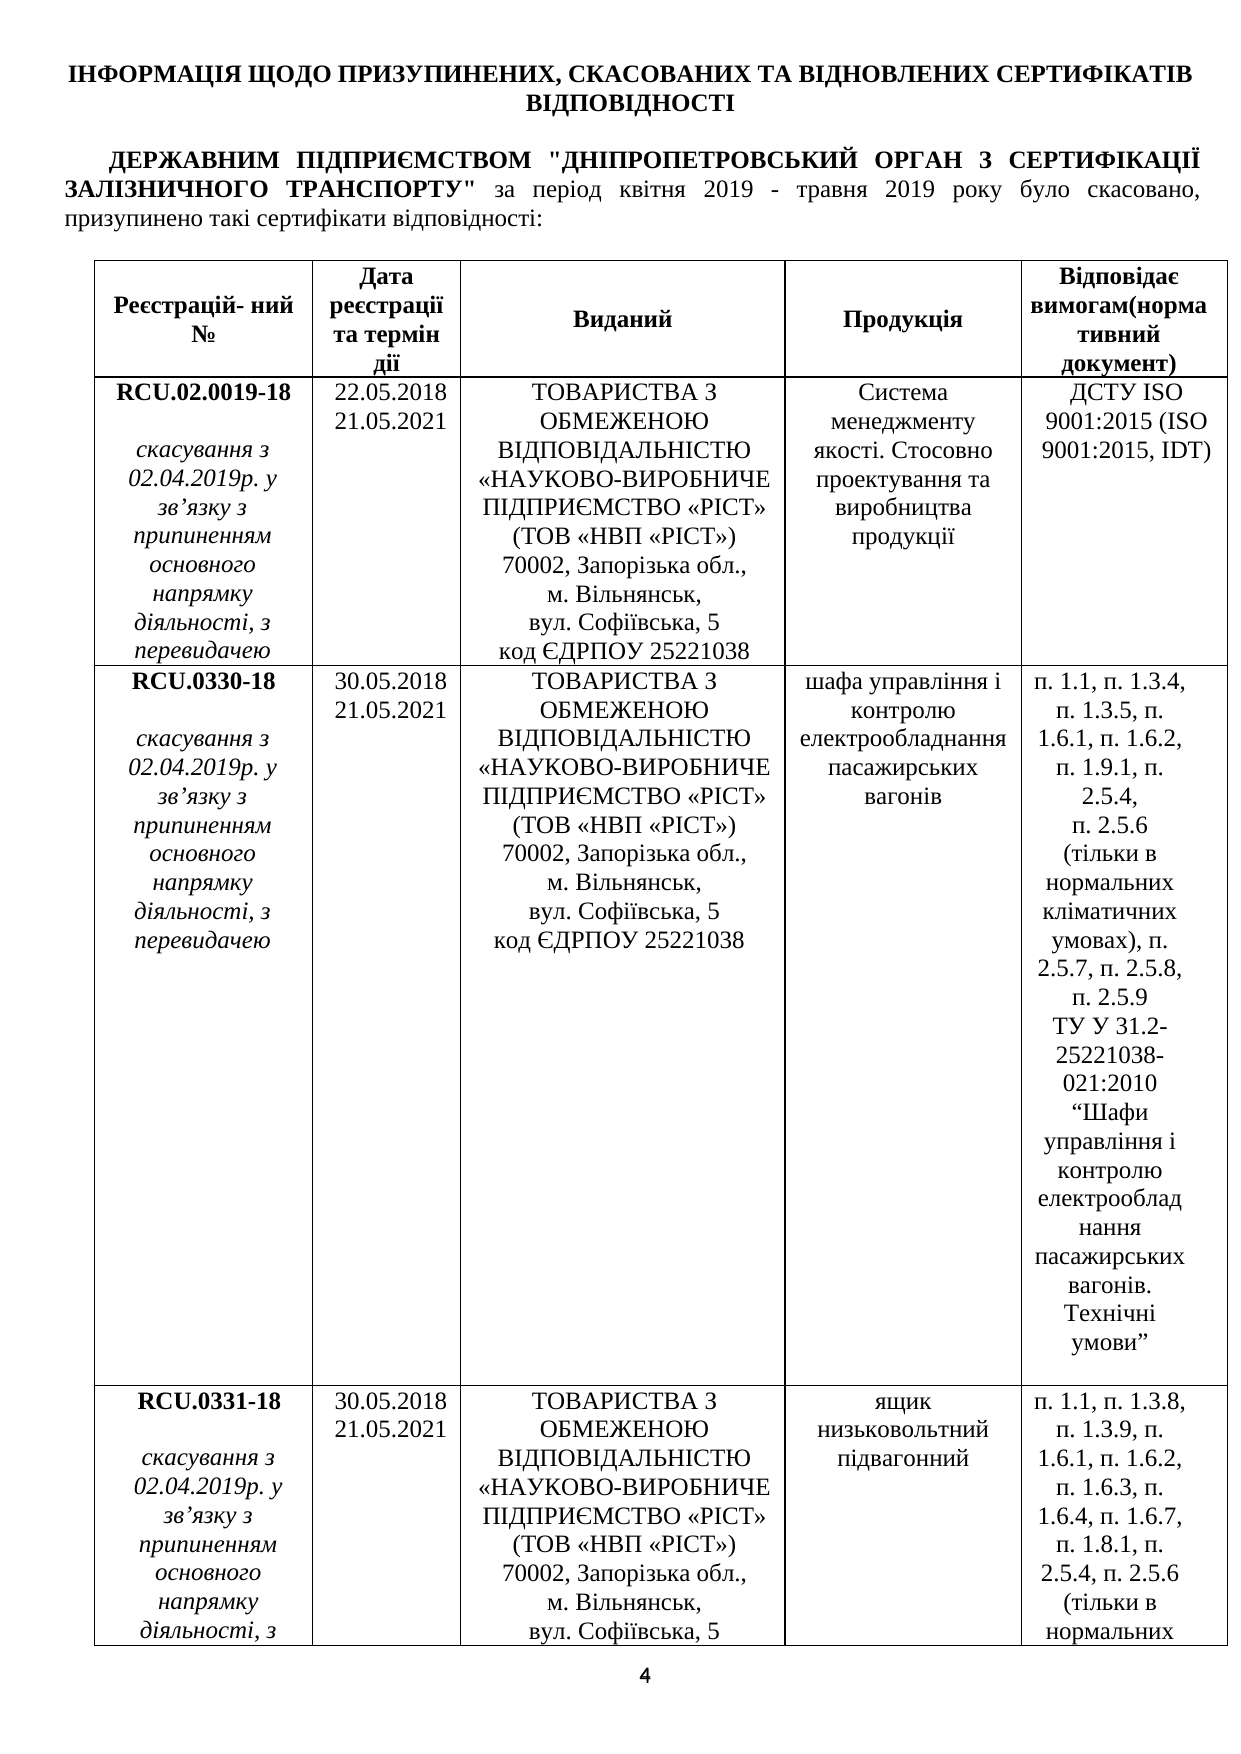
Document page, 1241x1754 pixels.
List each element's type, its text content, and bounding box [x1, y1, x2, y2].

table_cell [461, 1386, 784, 1644]
table_cell 22.05.2018 21.05.2021 [313, 378, 460, 665]
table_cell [1022, 1386, 1227, 1644]
table_cell шафа управління і контролю електрообладнання пасажирських вагонів [786, 666, 1021, 1385]
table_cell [95, 1386, 312, 1644]
table_header Відповідає вимогам(нормативний документ) [1022, 261, 1227, 376]
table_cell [786, 1386, 1021, 1644]
table_cell Система менеджменту якості. Стосовно проектування та виробництва продукції [786, 378, 1021, 665]
table_cell ДСТУ ISO 9001:2015 (ISO 9001:2015, IDT) [1022, 378, 1227, 665]
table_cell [313, 1386, 460, 1644]
table_cell RCU.0330-18 скасування з 02.04.2019р. у зв’язку з припиненням основного напрямку діяльності, з перевидачею [95, 666, 312, 1385]
table_header Дата реєстрації та термін дії [313, 261, 460, 376]
table_cell RCU.02.0019-18 скасування з 02.04.2019р. у зв’язку з припиненням основного напрямку діяльності, з перевидачею [95, 378, 312, 665]
table_header Продукція [786, 261, 1021, 376]
text ДЕРЖАВНИМ ПІДПРИЄМСТВОМ "ДНІПРОПЕТРОВСЬКИЙ ОРГАН З СЕРТИФІКАЦІЇ ЗАЛІЗНИЧНОГО ТРАНСПОРТУ" за період квітня 2019 - травня 2019 року було скасовано, призупинено такі сертифікати відповідності: [64, 145, 1201, 232]
table_header Реєстрацій- ний № [95, 261, 312, 376]
table_cell п. 1.1, п. 1.3.4, п. 1.3.5, п. 1.6.1, п. 1.6.2, п. 1.9.1, п. 2.5.4, п. 2.5.6 (тільки в нормальних кліматичних умовах), п. 2.5.7, п. 2.5.8, п. 2.5.9 ТУ У 31.2-25221038-021:2010 “Шафи управління і контролю електрообладнання пасажирських вагонів. Технічні умови” [1022, 666, 1227, 1385]
table_cell 30.05.2018 21.05.2021 [313, 666, 460, 1385]
table_header Виданий [461, 261, 784, 376]
text ІНФОРМАЦІЯ ЩОДО ПРИЗУПИНЕНИХ, СКАСОВАНИХ ТА ВІДНОВЛЕНИХ СЕРТИФІКАТІВ ВІДПОВІДНОСТІ [64, 59, 1196, 117]
